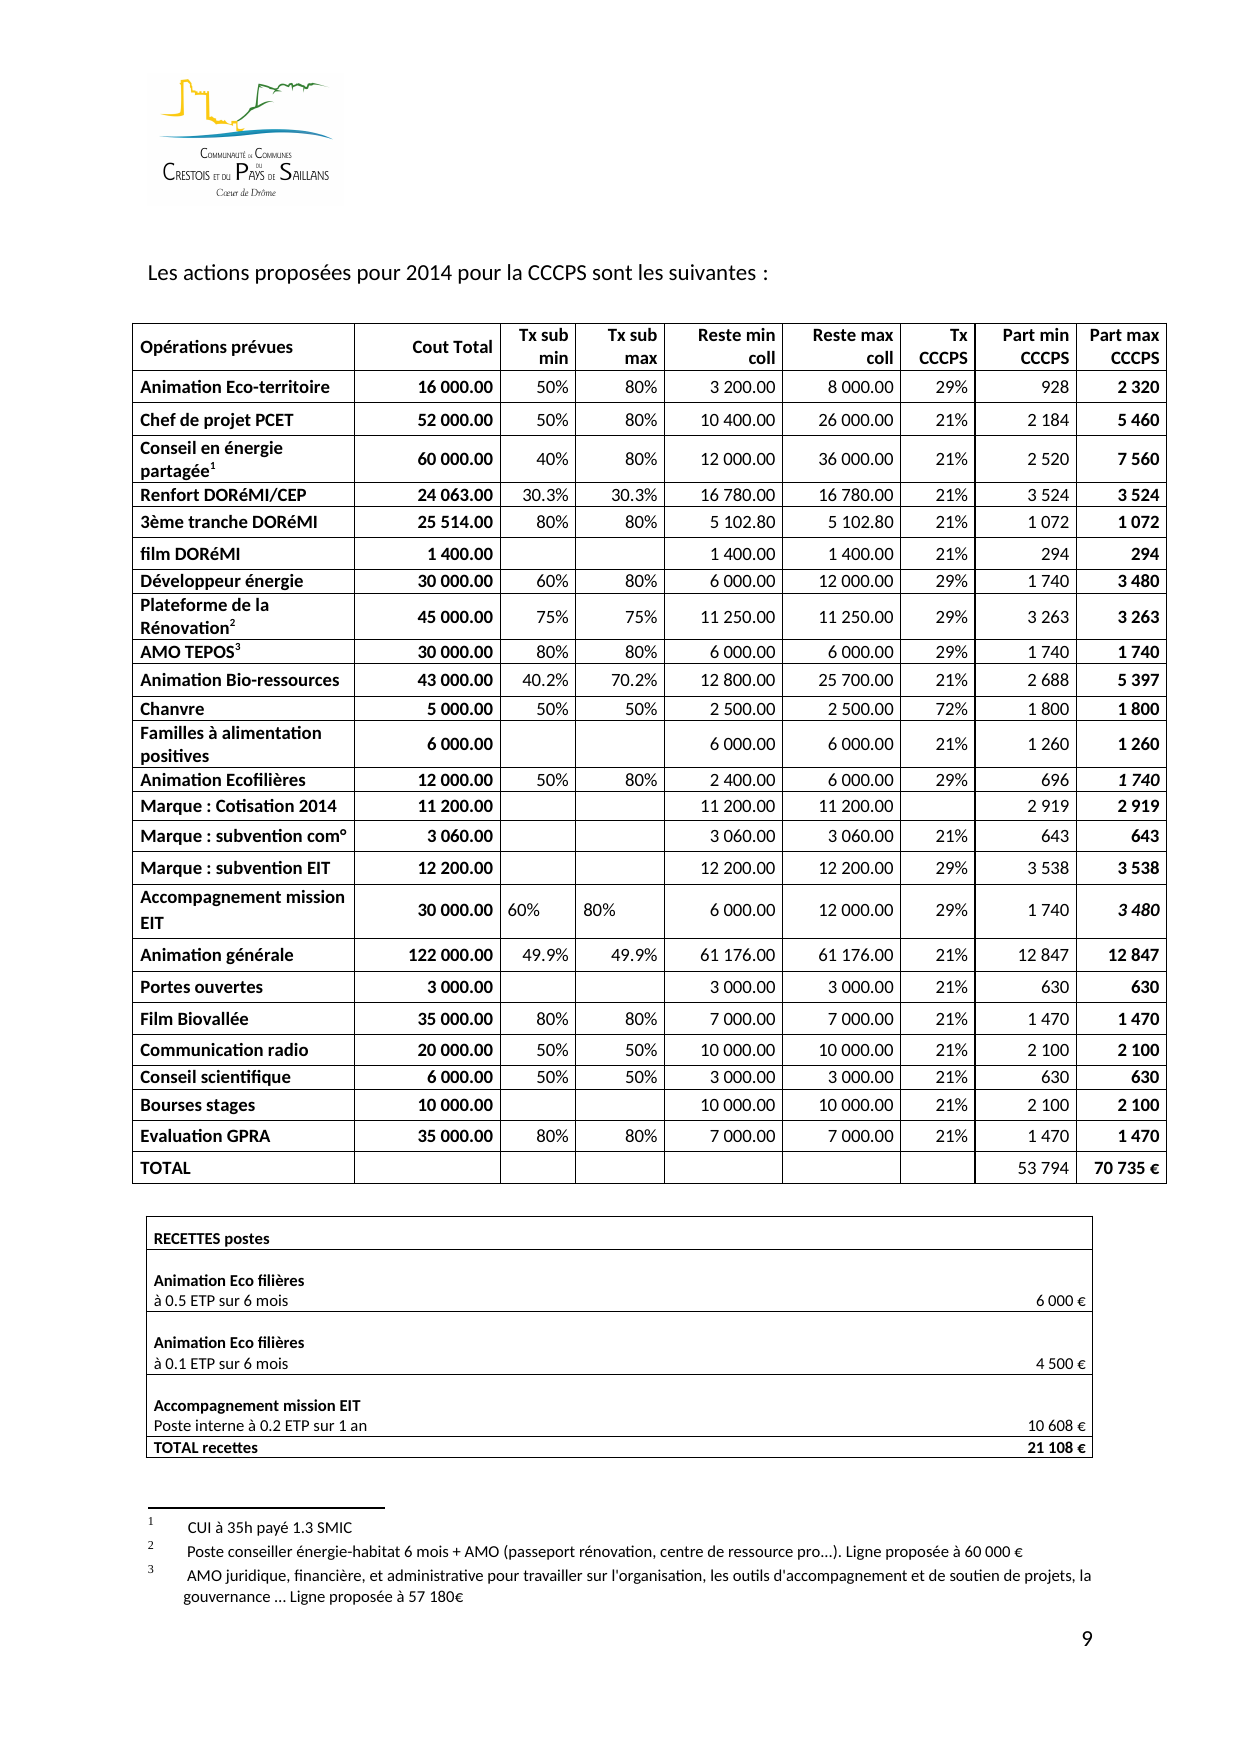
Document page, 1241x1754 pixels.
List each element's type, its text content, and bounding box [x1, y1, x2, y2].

table_header Tx sub max [576, 324, 664, 369]
table_cell 643 [976, 821, 1076, 851]
table_cell 21% [901, 1066, 974, 1089]
table_cell 7 560 [1077, 436, 1166, 482]
table_cell Animation Bio-ressources [133, 664, 354, 696]
table_cell 21% [901, 1003, 974, 1033]
text Les actions proposées pour 2014 pour la CCCPS sont les suivantes : [148, 258, 1092, 286]
table_header Part max CCCPS [1077, 324, 1166, 369]
table_cell TOTAL [133, 1152, 354, 1182]
table_cell 2 500.00 [783, 697, 900, 720]
table_cell Film Biovallée [133, 1003, 354, 1033]
table_cell 3 538 [976, 852, 1076, 884]
picture [147, 73, 344, 206]
table_cell [501, 792, 575, 820]
table_cell 50% [501, 697, 575, 720]
table_cell 6 000.00 [665, 721, 782, 767]
table_cell 643 [1077, 821, 1166, 851]
table_cell 35 000.00 [355, 1003, 500, 1033]
table_cell 50% [501, 768, 575, 791]
table_cell 40% [501, 436, 575, 482]
table_cell 3 000.00 [665, 972, 782, 1002]
table_cell [576, 721, 664, 767]
table_cell 1 800 [976, 697, 1076, 720]
table_cell 50% [576, 1035, 664, 1065]
table_cell 21% [901, 721, 974, 767]
table_cell 2 184 [976, 403, 1076, 435]
table_cell 3 200.00 [665, 371, 782, 402]
table_cell 30 000.00 [355, 640, 500, 663]
table_cell 25 514.00 [355, 507, 500, 537]
table_cell Accompagnement mission EIT [133, 885, 354, 938]
table_cell 5 397 [1077, 664, 1166, 696]
table_cell 21% [901, 403, 974, 435]
table_cell 10 400.00 [665, 403, 782, 435]
table_cell AMO TEPOS [133, 640, 354, 663]
table_header Part min CCCPS [976, 324, 1076, 369]
table_cell 50% [576, 1066, 664, 1089]
table_cell 1 470 [1077, 1003, 1166, 1033]
table_cell 2 520 [976, 436, 1076, 482]
table_cell 12 200.00 [783, 852, 900, 884]
table_cell 80% [576, 1003, 664, 1033]
table_cell [576, 1090, 664, 1120]
table_cell 10 608 € [856, 1375, 1092, 1436]
table_cell 61 176.00 [783, 939, 900, 971]
table_header Reste max coll [783, 324, 900, 369]
table_cell 80% [576, 640, 664, 663]
table_cell Plateforme de la Rénovation [133, 594, 354, 639]
table_cell 26 000.00 [783, 403, 900, 435]
table_cell [783, 1152, 900, 1182]
table_cell 3 060.00 [665, 821, 782, 851]
table_cell [576, 821, 664, 851]
table_cell 1 072 [976, 507, 1076, 537]
table_cell 2 320 [1077, 371, 1166, 402]
table_cell Développeur énergie [133, 570, 354, 592]
table_cell Animation Eco filières à 0.1 ETP sur 6 mois [147, 1312, 856, 1373]
table_cell 16 780.00 [783, 483, 900, 506]
table_cell [576, 792, 664, 820]
table_header [856, 1217, 1092, 1248]
table_cell 2 688 [976, 664, 1076, 696]
table_cell 6 000.00 [355, 1066, 500, 1089]
table_cell 5 102.80 [783, 507, 900, 537]
table_cell 43 000.00 [355, 664, 500, 696]
table_cell 3 524 [1077, 483, 1166, 506]
table_cell Marque : subvention com° [133, 821, 354, 851]
table_cell 1 260 [1077, 721, 1166, 767]
table_cell 21% [901, 1090, 974, 1120]
table_cell 75% [576, 594, 664, 639]
table_cell 4 500 € [856, 1312, 1092, 1373]
table_cell 2 100 [976, 1035, 1076, 1065]
table_header Tx CCCPS [901, 324, 974, 369]
table_cell 1 740 [976, 570, 1076, 592]
table_cell 7 000.00 [665, 1003, 782, 1033]
table_cell [501, 721, 575, 767]
table_cell 80% [501, 1121, 575, 1151]
table_cell TOTAL recettes [147, 1437, 856, 1457]
table_cell Bourses stages [133, 1090, 354, 1120]
table_cell 50% [501, 1066, 575, 1089]
table_cell 3 524 [976, 483, 1076, 506]
table_cell 30.3% [576, 483, 664, 506]
table_cell Accompagnement mission EIT Poste interne à 0.2 ETP sur 1 an [147, 1375, 856, 1436]
table_cell 1 260 [976, 721, 1076, 767]
table_cell [501, 972, 575, 1002]
table_cell 3 000.00 [783, 972, 900, 1002]
table_cell Portes ouvertes [133, 972, 354, 1002]
table_cell 11 250.00 [665, 594, 782, 639]
table_cell 3 263 [976, 594, 1076, 639]
table_cell 1 740 [976, 885, 1076, 938]
table_cell 1 470 [1077, 1121, 1166, 1151]
table_cell 6 000.00 [355, 721, 500, 767]
table_cell 80% [576, 570, 664, 592]
table_cell 12 000.00 [665, 436, 782, 482]
table_cell 61 176.00 [665, 939, 782, 971]
table_cell 7 000.00 [783, 1003, 900, 1033]
table_cell Marque : subvention EIT [133, 852, 354, 884]
table_cell 29% [901, 852, 974, 884]
table_cell [501, 538, 575, 568]
table_cell 21% [901, 664, 974, 696]
table_cell 29% [901, 570, 974, 592]
table_cell 36 000.00 [783, 436, 900, 482]
table_cell 12 847 [1077, 939, 1166, 971]
table_cell 5 460 [1077, 403, 1166, 435]
table_cell 12 800.00 [665, 664, 782, 696]
table_cell [501, 1152, 575, 1182]
table_cell 630 [1077, 972, 1166, 1002]
table_cell Animation Ecofilières [133, 768, 354, 791]
table_cell 7 000.00 [665, 1121, 782, 1151]
table_cell Animation Eco-territoire [133, 371, 354, 402]
table_cell Renfort DORéMI/CEP [133, 483, 354, 506]
table_cell Conseil scientifique [133, 1066, 354, 1089]
table_cell 45 000.00 [355, 594, 500, 639]
table_cell 2 400.00 [665, 768, 782, 791]
table_cell [576, 1152, 664, 1182]
table_cell 6 000.00 [783, 721, 900, 767]
table_cell 2 500.00 [665, 697, 782, 720]
table_cell 3 000.00 [783, 1066, 900, 1089]
table_cell 7 000.00 [783, 1121, 900, 1151]
table_cell 70.2% [576, 664, 664, 696]
table_cell 12 200.00 [665, 852, 782, 884]
table_cell Chef de projet PCET [133, 403, 354, 435]
table_cell 29% [901, 594, 974, 639]
table_cell 30.3% [501, 483, 575, 506]
table_cell 80% [501, 507, 575, 537]
table_cell [576, 972, 664, 1002]
table_cell 29% [901, 885, 974, 938]
table_cell 3 060.00 [783, 821, 900, 851]
table_cell 40.2% [501, 664, 575, 696]
table_cell 29% [901, 371, 974, 402]
table_cell 11 200.00 [665, 792, 782, 820]
table_header Cout Total [355, 324, 500, 369]
table_cell 49.9% [576, 939, 664, 971]
table_cell 80% [576, 1121, 664, 1151]
table_cell 29% [901, 640, 974, 663]
table_cell [665, 1152, 782, 1182]
table_cell 29% [901, 768, 974, 791]
table_cell 12 000.00 [355, 768, 500, 791]
table_cell 6 000.00 [783, 640, 900, 663]
table_cell 1 800 [1077, 697, 1166, 720]
table_cell 50% [501, 371, 575, 402]
table_cell 2 919 [1077, 792, 1166, 820]
table_cell 3 263 [1077, 594, 1166, 639]
table_cell 20 000.00 [355, 1035, 500, 1065]
table_cell 25 700.00 [783, 664, 900, 696]
table_cell 1 470 [976, 1003, 1076, 1033]
table_cell 11 250.00 [783, 594, 900, 639]
table_cell 6 000.00 [665, 640, 782, 663]
table_header Reste min coll [665, 324, 782, 369]
table_cell 294 [976, 538, 1076, 568]
table_cell 3 480 [1077, 570, 1166, 592]
table_cell 12 000.00 [783, 885, 900, 938]
table_cell [501, 852, 575, 884]
table_cell 21% [901, 436, 974, 482]
table_cell 1 400.00 [355, 538, 500, 568]
table_cell 3 000.00 [665, 1066, 782, 1089]
table_cell Animation générale [133, 939, 354, 971]
table_cell 5 000.00 [355, 697, 500, 720]
table_cell 5 102.80 [665, 507, 782, 537]
table_cell 6 000.00 [783, 768, 900, 791]
table_cell 12 847 [976, 939, 1076, 971]
table_cell Familles à alimentation positives [133, 721, 354, 767]
table_cell 10 000.00 [783, 1090, 900, 1120]
table_cell 21% [901, 1035, 974, 1065]
table_cell 80% [576, 436, 664, 482]
table_cell 12 200.00 [355, 852, 500, 884]
table_cell Communication radio [133, 1035, 354, 1065]
table_header Tx sub min [501, 324, 575, 369]
table_cell 630 [976, 972, 1076, 1002]
table_cell [901, 1152, 974, 1182]
table_cell 630 [976, 1066, 1076, 1089]
table_cell 50% [501, 1035, 575, 1065]
table_cell film DORéMI [133, 538, 354, 568]
table_cell 10 000.00 [783, 1035, 900, 1065]
table_cell 16 000.00 [355, 371, 500, 402]
table_cell 2 919 [976, 792, 1076, 820]
table_cell [501, 1090, 575, 1120]
table_cell 928 [976, 371, 1076, 402]
table_cell 6 000 € [856, 1250, 1092, 1311]
table_cell 122 000.00 [355, 939, 500, 971]
table_cell Evaluation GPRA [133, 1121, 354, 1151]
table_cell [901, 792, 974, 820]
table_cell [576, 852, 664, 884]
table_header Opérations prévues [133, 324, 354, 369]
table_cell 80% [576, 885, 664, 938]
table_cell [355, 1152, 500, 1182]
table_cell 80% [576, 371, 664, 402]
table_cell 1 740 [1077, 768, 1166, 791]
table_cell 1 470 [976, 1121, 1076, 1151]
table_cell 630 [1077, 1066, 1166, 1089]
table_header RECETTES postes [147, 1217, 856, 1248]
table_cell 10 000.00 [355, 1090, 500, 1120]
table_cell 80% [576, 768, 664, 791]
table_cell 2 100 [1077, 1035, 1166, 1065]
table_cell 30 000.00 [355, 570, 500, 592]
table_cell 35 000.00 [355, 1121, 500, 1151]
table_cell 3 000.00 [355, 972, 500, 1002]
table_cell 30 000.00 [355, 885, 500, 938]
table_cell 60 000.00 [355, 436, 500, 482]
table_cell 21% [901, 939, 974, 971]
table_cell 6 000.00 [665, 885, 782, 938]
table_cell 21% [901, 538, 974, 568]
table_cell 49.9% [501, 939, 575, 971]
table_cell 21% [901, 972, 974, 1002]
table_cell 3 538 [1077, 852, 1166, 884]
table_cell 11 200.00 [783, 792, 900, 820]
table_cell 53 794 [976, 1152, 1076, 1182]
table_cell 60% [501, 570, 575, 592]
table_cell 52 000.00 [355, 403, 500, 435]
table_cell 8 000.00 [783, 371, 900, 402]
table_cell 21% [901, 483, 974, 506]
table_cell 1 740 [1077, 640, 1166, 663]
table_cell 21% [901, 1121, 974, 1151]
table_cell 1 400.00 [783, 538, 900, 568]
table_cell Animation Eco filières à 0.5 ETP sur 6 mois [147, 1250, 856, 1311]
table_cell 21% [901, 507, 974, 537]
table_cell 11 200.00 [355, 792, 500, 820]
table_cell 50% [576, 697, 664, 720]
table_cell 21 108 € [856, 1437, 1092, 1457]
table_cell 75% [501, 594, 575, 639]
table_cell 294 [1077, 538, 1166, 568]
table_cell 2 100 [1077, 1090, 1166, 1120]
table_cell 3ème tranche DORéMI [133, 507, 354, 537]
table_cell 50% [501, 403, 575, 435]
table_cell 6 000.00 [665, 570, 782, 592]
table_cell 1 072 [1077, 507, 1166, 537]
table_cell 80% [576, 507, 664, 537]
table_cell 12 000.00 [783, 570, 900, 592]
table_cell Conseil en énergie partagée [133, 436, 354, 482]
table_cell Marque : Cotisation 2014 [133, 792, 354, 820]
table_cell 10 000.00 [665, 1090, 782, 1120]
table_cell [501, 821, 575, 851]
table_cell 21% [901, 821, 974, 851]
table_cell 1 400.00 [665, 538, 782, 568]
table_cell 80% [501, 640, 575, 663]
table_cell 3 480 [1077, 885, 1166, 938]
table_cell 72% [901, 697, 974, 720]
table_cell 1 740 [976, 640, 1076, 663]
table_cell [576, 538, 664, 568]
table_cell 80% [576, 403, 664, 435]
table_cell 24 063.00 [355, 483, 500, 506]
table_cell 80% [501, 1003, 575, 1033]
table_cell Chanvre [133, 697, 354, 720]
table_cell 3 060.00 [355, 821, 500, 851]
table_cell 70 735 € [1077, 1152, 1166, 1182]
table_cell 60% [501, 885, 575, 938]
table_cell 16 780.00 [665, 483, 782, 506]
table_cell 10 000.00 [665, 1035, 782, 1065]
table_cell 696 [976, 768, 1076, 791]
table_cell 2 100 [976, 1090, 1076, 1120]
